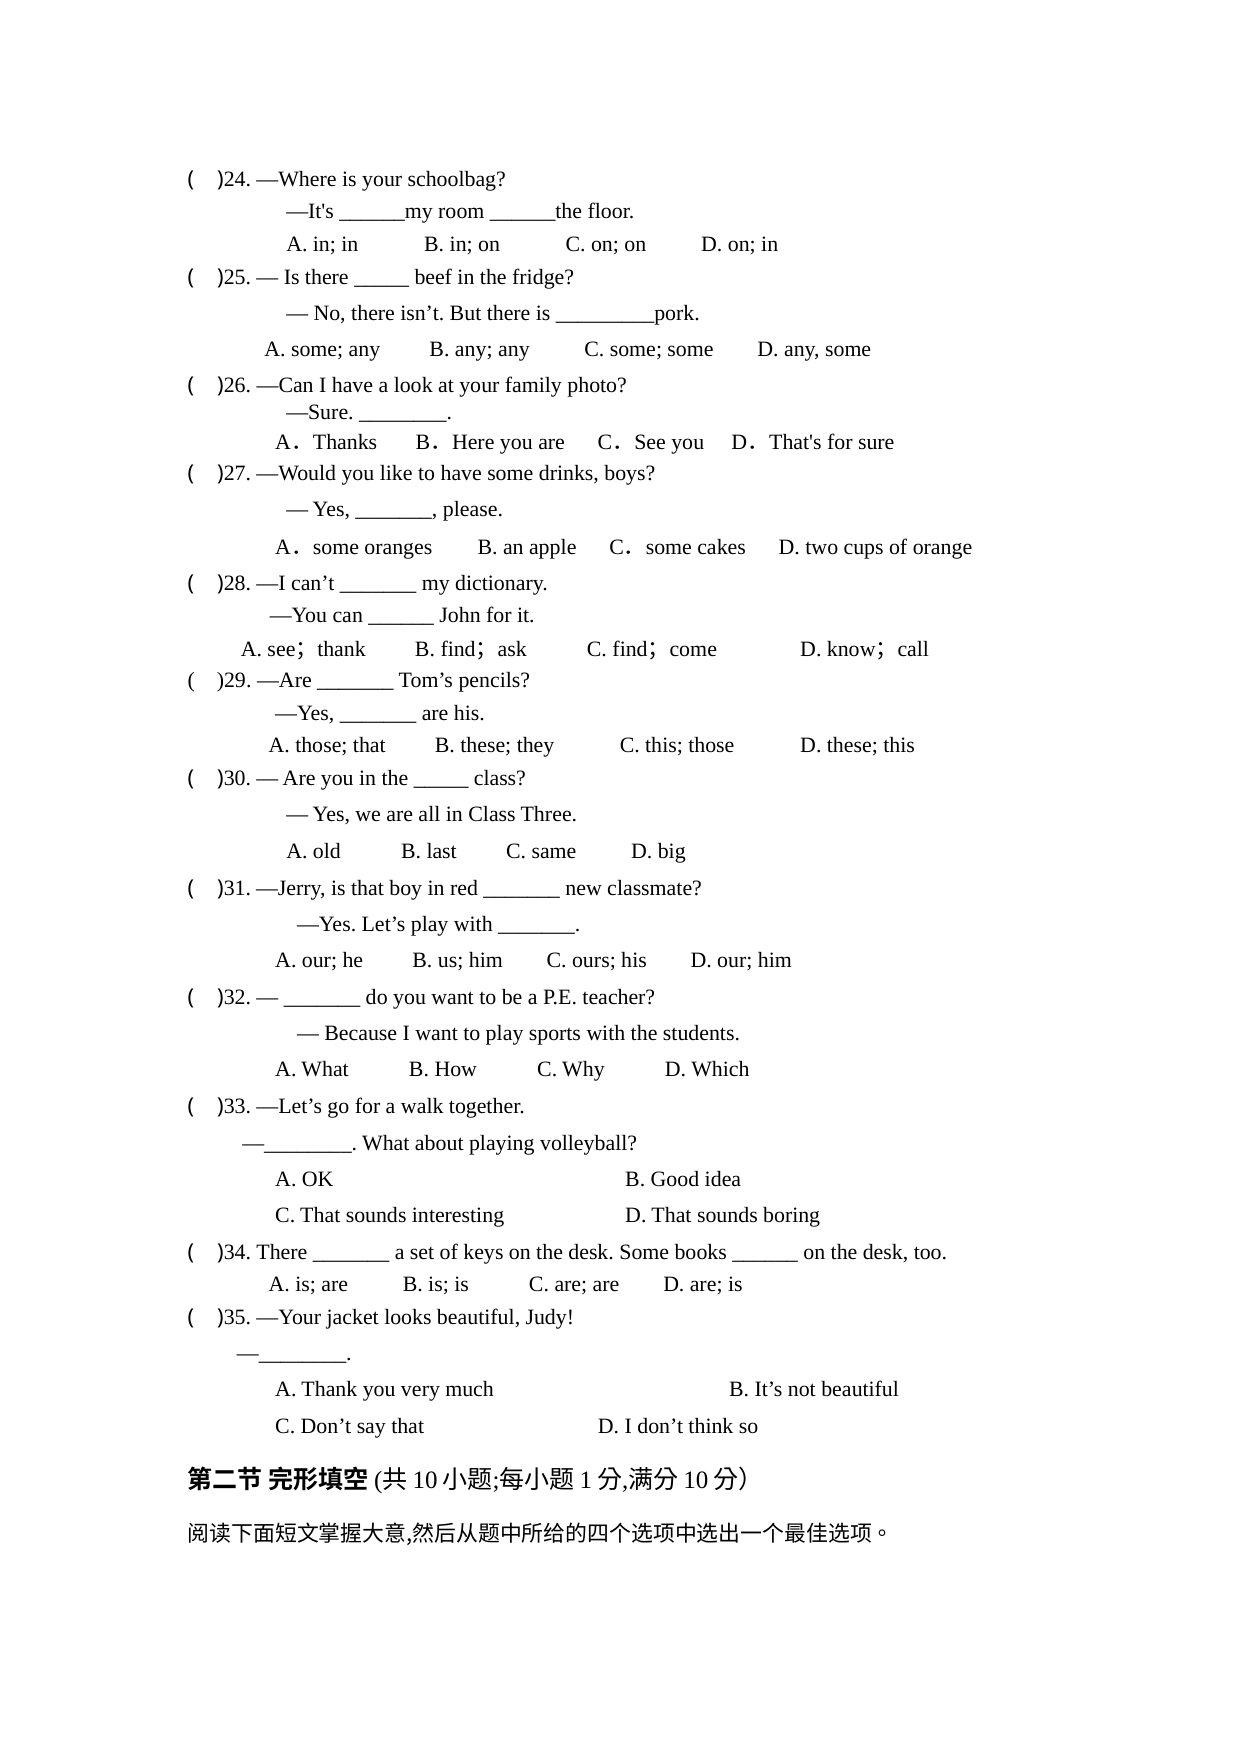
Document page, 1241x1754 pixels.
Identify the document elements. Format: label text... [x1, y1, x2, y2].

text —________. What about playing volleyball? [187, 1126, 1053, 1158]
text ( )29. —Are _______ Tom’s pencils? [187, 663, 1053, 696]
text ( )34. There _______ a set of keys on the desk. Some books ______ on the desk, too. [187, 1234, 1053, 1267]
text A. What B. How C. Why D. Which [275, 1053, 1053, 1085]
text ( )35. —Your jacket looks beautiful, Judy! [187, 1299, 1053, 1332]
text —________. [187, 1336, 1053, 1369]
text —Sure. ________. [187, 399, 1053, 424]
text C. That sounds interesting D. That sounds boring [275, 1198, 1053, 1231]
text A. is; are B. is; is C. are; are D. are; is [187, 1267, 1053, 1299]
list A. our; he B. us; him C. ours; his D. our; him [275, 943, 1053, 976]
list ( )32. — _______ do you want to be a P.E. teacher? [187, 979, 1053, 1012]
text ( )25. — Is there _____ beef in the fridge? [187, 259, 1053, 292]
text ( )27. —Would you like to have some drinks, boys? [187, 456, 1053, 488]
list A．some oranges B. an apple C．some cakes D. two cups of orange [275, 529, 1053, 561]
text A. in; in B. in; on C. on; on D. on; in [187, 227, 1053, 259]
text ( )33. —Let’s go for a walk together. [187, 1089, 1053, 1121]
text A. those; that B. these; they C. this; those D. these; this [187, 728, 1053, 761]
list — Yes, we are all in Class Three. [187, 798, 1053, 830]
text A. Thank you very much B. It’s not beautiful [187, 1373, 1053, 1405]
text A. some; any B. any; any C. some; some D. any, some [187, 333, 1053, 365]
text — Yes, _______, please. [275, 492, 1053, 525]
list ( )30. — Are you in the _____ class? [187, 761, 1053, 793]
list — Because I want to play sports with the students. [187, 1016, 1053, 1049]
text ( )28. —I can’t _______ my dictionary. [187, 566, 1053, 598]
text —Yes, _______ are his. [187, 696, 1053, 728]
text A. old B. last C. same D. big [187, 834, 1053, 866]
text ( )26. —Can I have a look at your family photo? [187, 369, 1053, 399]
text ( )31. —Jerry, is that boy in red _______ new classmate? [187, 870, 1053, 903]
text A. see；thank B. find；ask C. find；come D. know；call [187, 631, 1053, 663]
list —Yes. Let’s play with _______. [187, 907, 1053, 939]
text A．Thanks B．Here you are C．See you D．That's for sure [187, 424, 1053, 456]
text —You can ______ John for it. [187, 598, 1053, 631]
text ( )24. —Where is your schoolbag? [187, 162, 1053, 194]
text A. OK B. Good idea [275, 1162, 1053, 1194]
text 阅读下面短文掌握大意,然后从题中所给的四个选项中选出一个最佳选项。 [187, 1516, 1053, 1548]
text — No, there isn’t. But there is _________pork. [187, 296, 1053, 329]
text —It's ______my room ______the floor. [187, 194, 1053, 227]
text 第二节 完形填空 (共10小题;每小题1分,满分10分） [187, 1445, 1053, 1510]
text C. Don’t say that D. I don’t think so [187, 1409, 1053, 1441]
